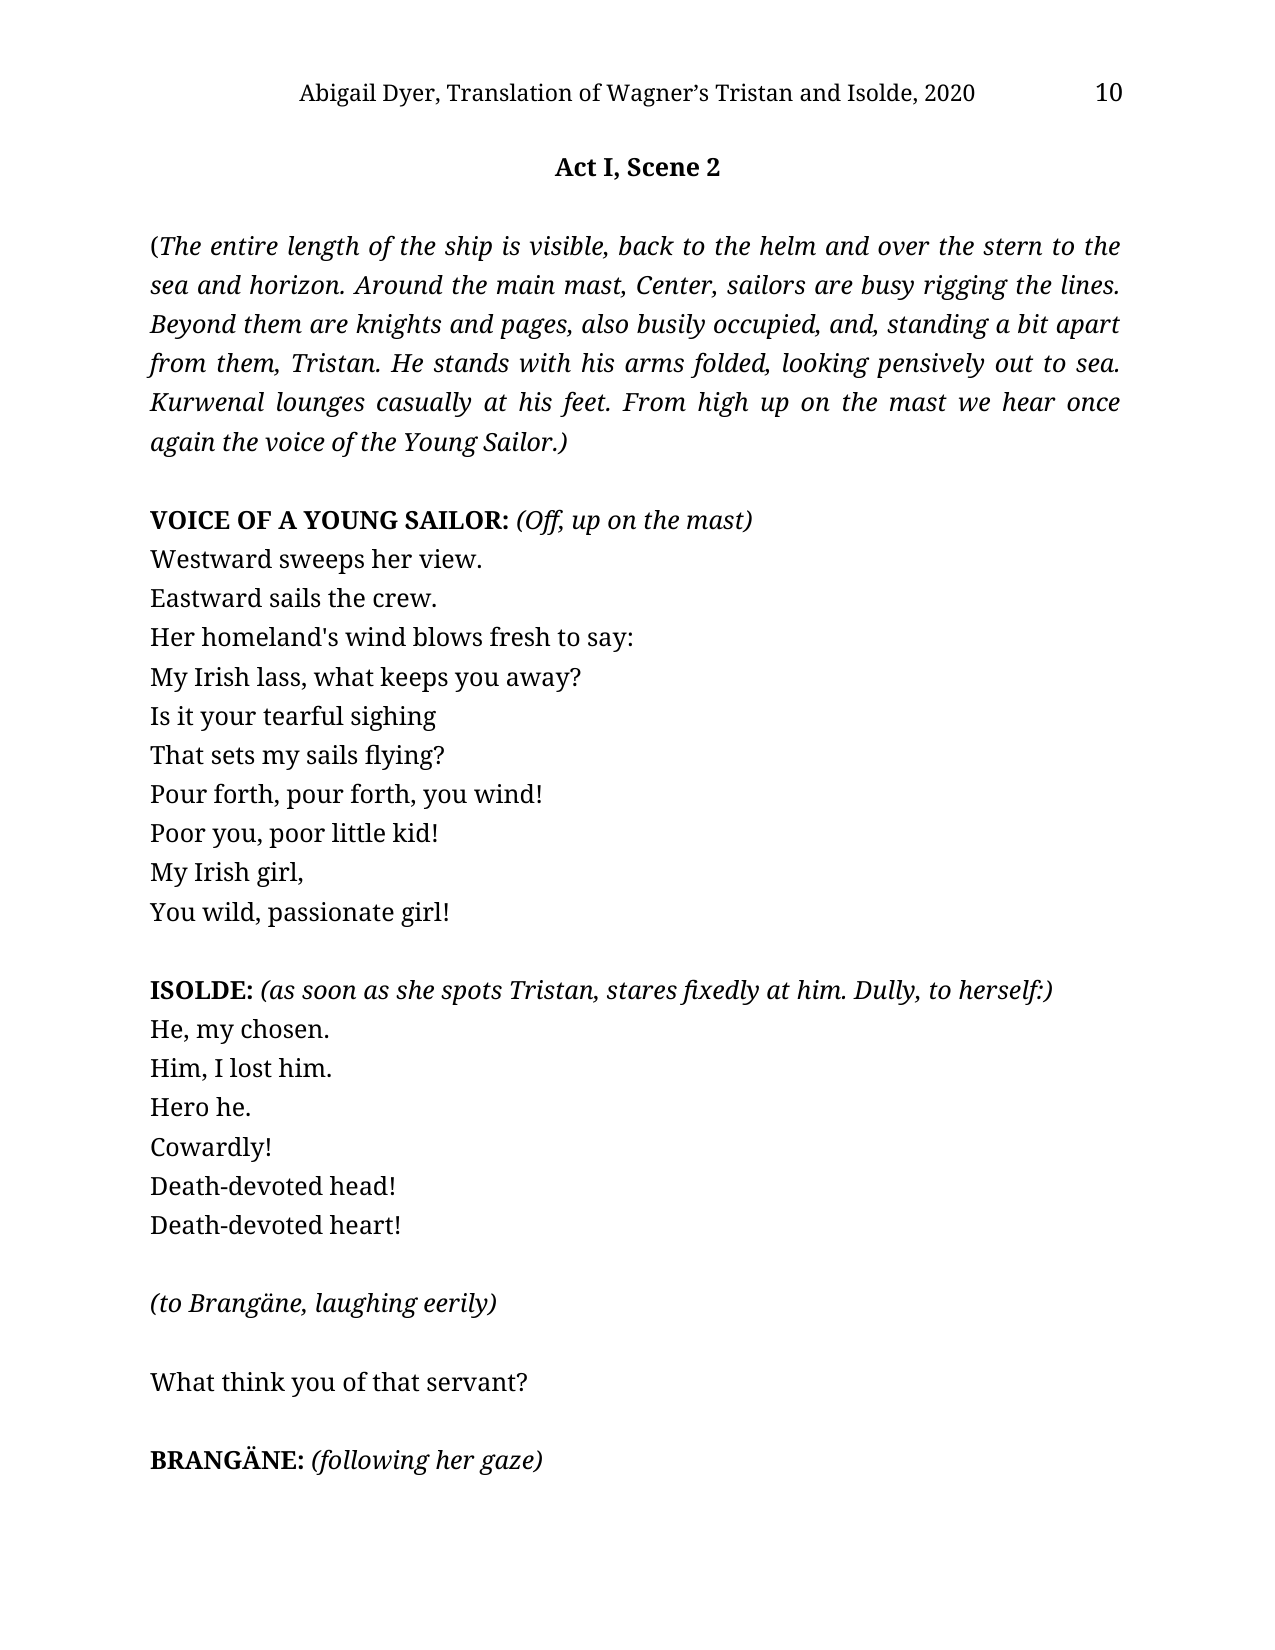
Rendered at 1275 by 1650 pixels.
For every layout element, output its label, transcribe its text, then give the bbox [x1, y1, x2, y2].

text My Irish lass, what keeps you away? [150, 659, 1125, 693]
text Him, I lost him. [150, 1051, 1125, 1085]
text Eastward sails the crew. [150, 581, 1125, 615]
text Death-devoted head! [150, 1168, 1125, 1202]
text He, my chosen. [150, 1012, 1125, 1046]
text Westward sweeps her view. [150, 542, 1125, 576]
text Her homeland's wind blows fresh to say: [150, 620, 1125, 654]
subtitle Act I, Scene 2 [150, 150, 1125, 184]
text ISOLDE: (as soon as she spots Tristan, stares fixedly at him. Dully, to herself:) [150, 972, 1125, 1007]
text VOICE OF A YOUNG SAILOR: (Off, up on the mast) [150, 502, 1125, 537]
text Hero he. [150, 1090, 1125, 1124]
text That sets my sails flying? [150, 737, 1125, 772]
text (to Brangäne, laughing eerily) [150, 1286, 1125, 1320]
text What think you of that servant? [150, 1364, 1125, 1398]
text (The entire length of the ship is visible, back to the helm and over the stern to the sea and horizon. Around the main mast, Center, sailors are busy rigging the lines. Beyond them are knights and pages, also busily occupied, and, standing a bit apart from them, Tristan. He stands with his arms folded, looking pensively out to sea. Kurwenal lounges casually at his feet. From high up on the mast we hear once again the voice of the Young Sailor.) [150, 228, 1125, 458]
text Death-devoted heart! [150, 1207, 1125, 1242]
text My Irish girl, [150, 855, 1125, 889]
text You wild, passionate girl! [150, 894, 1125, 928]
text Is it your tearful sighing [150, 698, 1125, 732]
text Poor you, poor little kid! [150, 816, 1125, 850]
text Cowardly! [150, 1129, 1125, 1163]
text BRANGÄNE: (following her gaze) [150, 1442, 1125, 1477]
text Pour forth, pour forth, you wind! [150, 777, 1125, 811]
